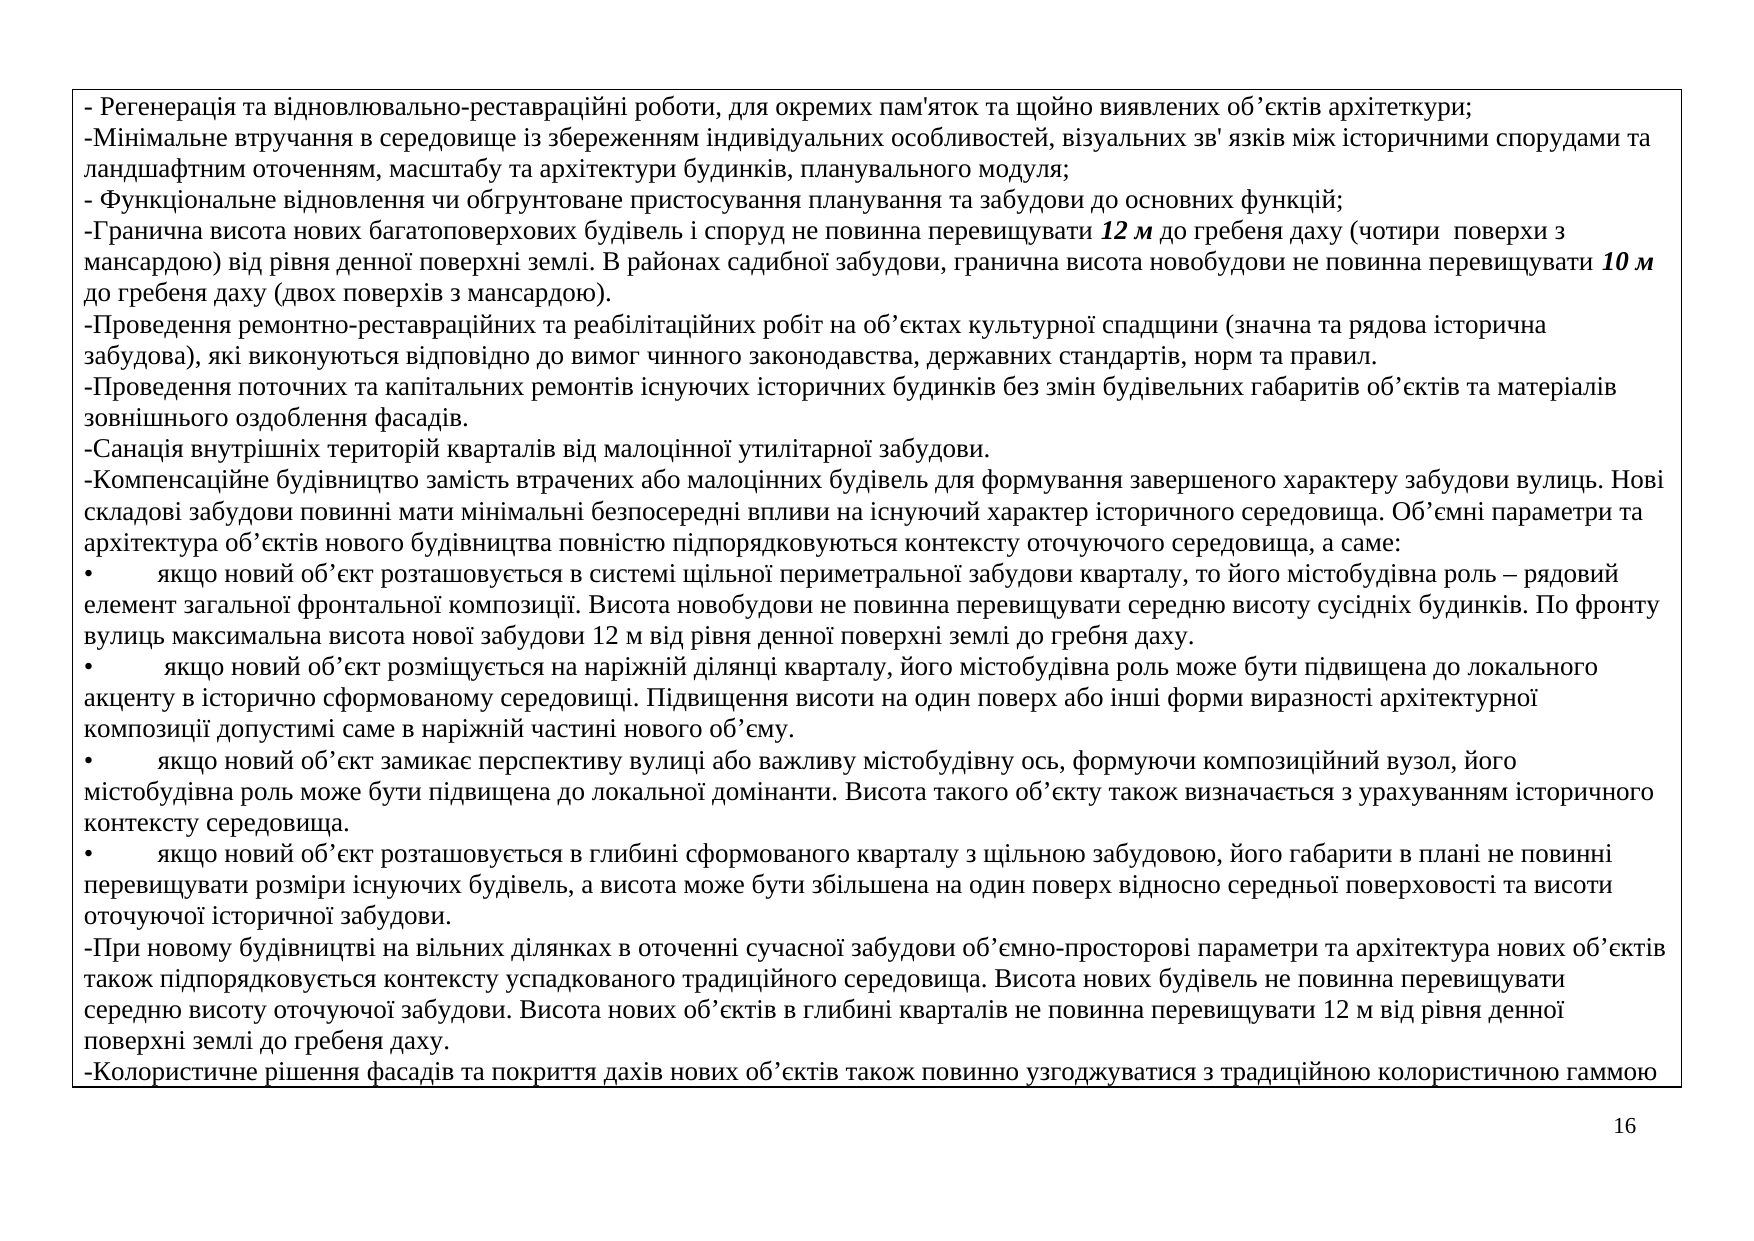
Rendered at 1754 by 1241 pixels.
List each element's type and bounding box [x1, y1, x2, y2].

table_cell [73, 90, 1681, 1086]
